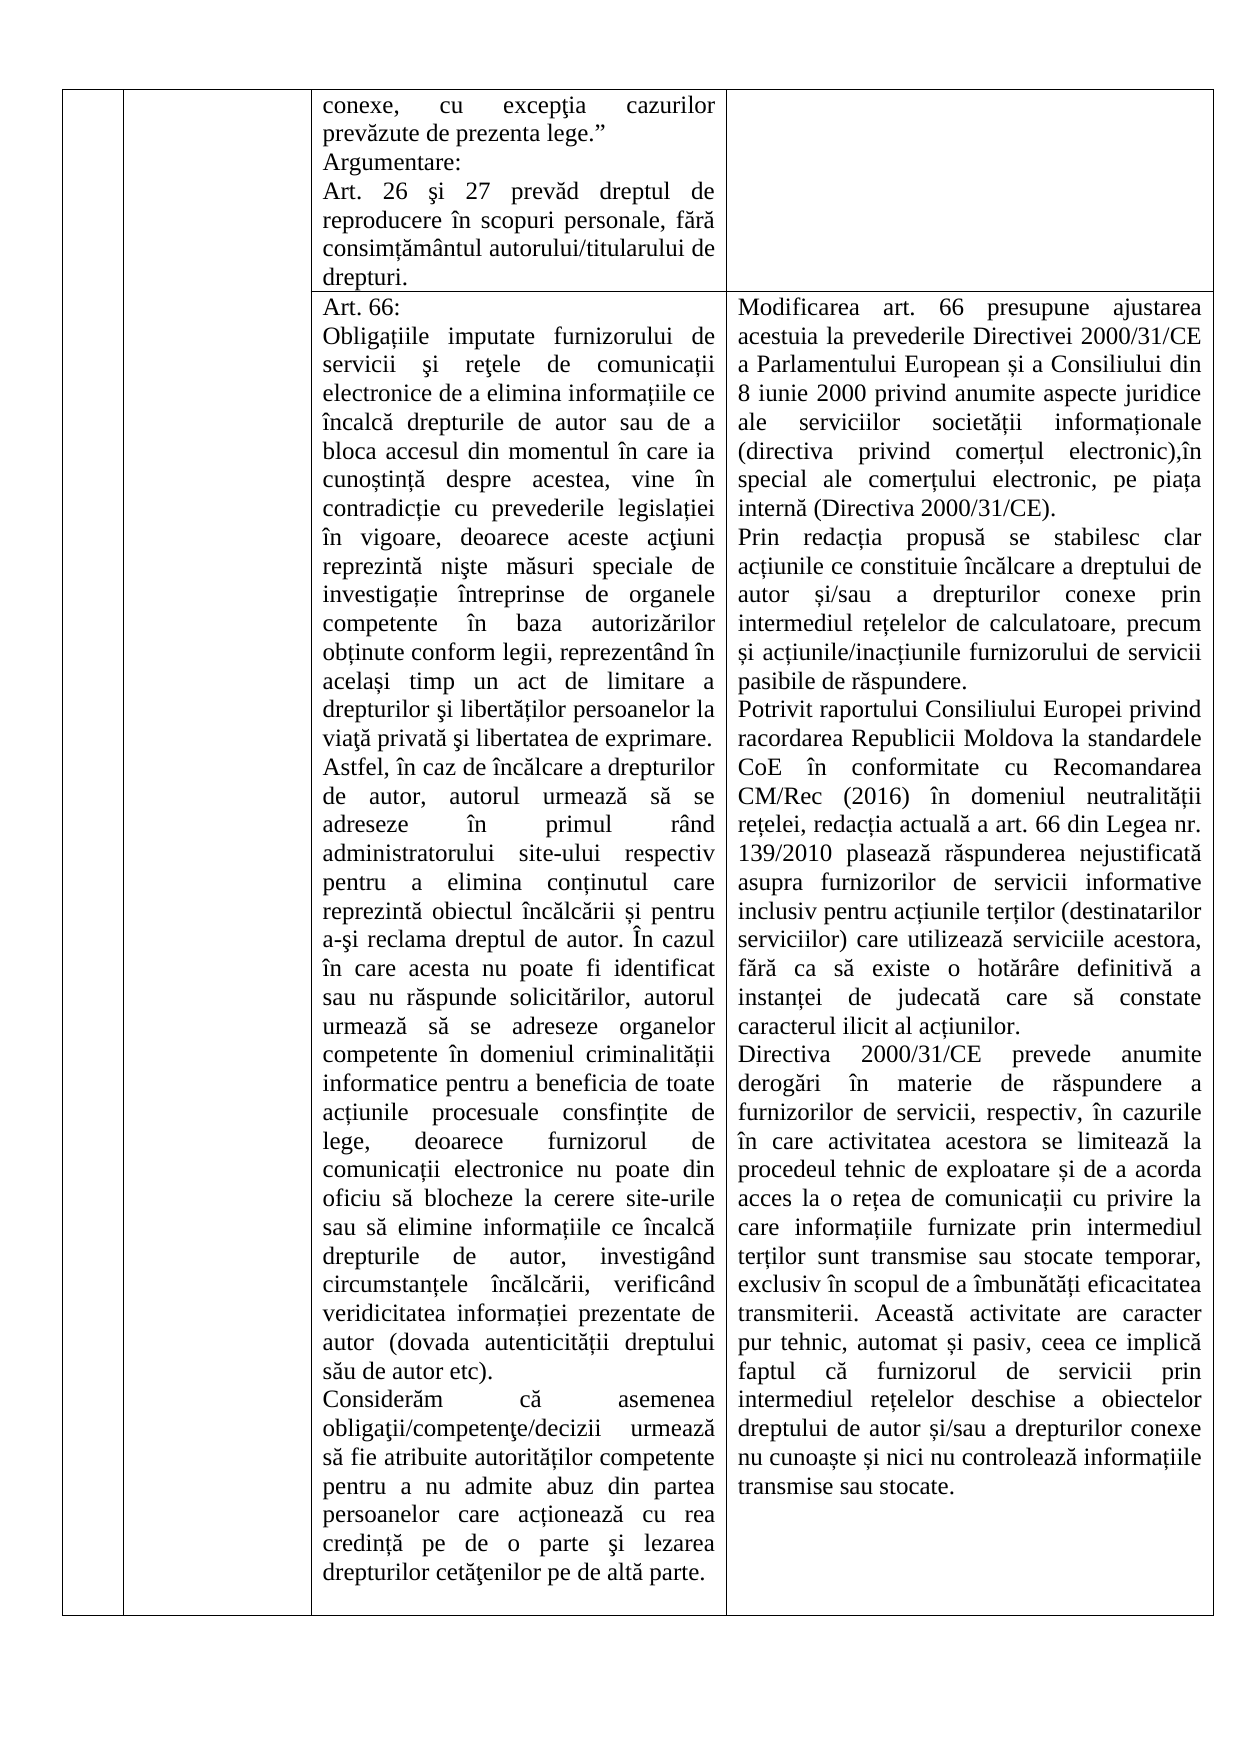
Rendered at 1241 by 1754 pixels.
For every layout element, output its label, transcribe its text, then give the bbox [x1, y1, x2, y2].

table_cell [312, 90, 726, 291]
table_cell Modificarea art. 66 presupune ajustarea acestuia la prevederile Directivei 2000/31/CE a Parlamentului European și a Consiliului din 8 iunie 2000 privind anumite aspecte juridice ale serviciilor societății informaționale (directiva privind comerțul electronic),în special ale comerțului electronic, pe piața internă (Directiva 2000/31/CE). Prin redacția propusă se stabilesc clar acțiunile ce constituie încălcare a dreptului de autor și/sau a drepturilor conexe prin intermediul rețelelor de calculatoare, precum și acțiunile/inacțiunile furnizorului de servicii pasibile de răspundere. Potrivit raportului Consiliului Europei privind racordarea Republicii Moldova la standardele CoE în conformitate cu Recomandarea CM/Rec (2016) în domeniul neutralității rețelei, redacția actuală a art. 66 din Legea nr. 139/2010 plasează răspunderea nejustificată asupra furnizorilor de servicii informative inclusiv pentru acțiunile terților (destinatarilor serviciilor) care utilizează serviciile acestora, fără ca să existe o hotărâre definitivă a instanței de judecată care să constate caracterul ilicit al acțiunilor. Directiva 2000/31/CE prevede anumite derogări în materie de răspundere a furnizorilor de servicii, respectiv, în cazurile în care activitatea acestora se limitează la procedeul tehnic de exploatare și de a acorda acces la o rețea de comunicații cu privire la care informațiile furnizate prin intermediul terților sunt transmise sau stocate temporar, exclusiv în scopul de a îmbunătăți eficacitatea transmiterii. Această activitate are caracter pur tehnic, automat și pasiv, ceea ce implică faptul că furnizorul de servicii prin intermediul rețelelor deschise a obiectelor dreptului de autor și/sau a drepturilor conexe nu cunoaște și nici nu controlează informațiile transmise sau stocate. [727, 292, 1213, 1614]
table_cell Art. 66: Obligațiile imputate furnizorului de servicii şi reţele de comunicații electronice de a elimina informațiile ce încalcă drepturile de autor sau de a bloca accesul din momentul în care ia cunoștință despre acestea, vine în contradicție cu prevederile legislației în vigoare, deoarece aceste acţiuni reprezintă nişte măsuri speciale de investigație întreprinse de organele competente în baza autorizărilor obținute conform legii, reprezentând în același timp un act de limitare a drepturilor şi libertăților persoanelor la viaţă privată şi libertatea de exprimare. Astfel, în caz de încălcare a drepturilor de autor, autorul urmează să se adreseze în primul rând administratorului site-ului respectiv pentru a elimina conținutul care reprezintă obiectul încălcării și pentru a-şi reclama dreptul de autor. În cazul în care acesta nu poate fi identificat sau nu răspunde solicitărilor, autorul urmează să se adreseze organelor competente în domeniul criminalității informatice pentru a beneficia de toate acțiunile procesuale consfințite de lege, deoarece furnizorul de comunicații electronice nu poate din oficiu să blocheze la cerere site-urile sau să elimine informațiile ce încalcă drepturile de autor, investigând circumstanțele încălcării, verificând veridicitatea informației prezentate de autor (dovada autenticității dreptului său de autor etc). Considerăm că asemenea obligaţii/competenţe/decizii urmează să fie atribuite autorităților competente pentru a nu admite abuz din partea persoanelor care acționează cu rea credință pe de o parte şi lezarea drepturilor cetăţenilor pe de altă parte. [312, 292, 726, 1614]
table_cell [727, 90, 1213, 291]
